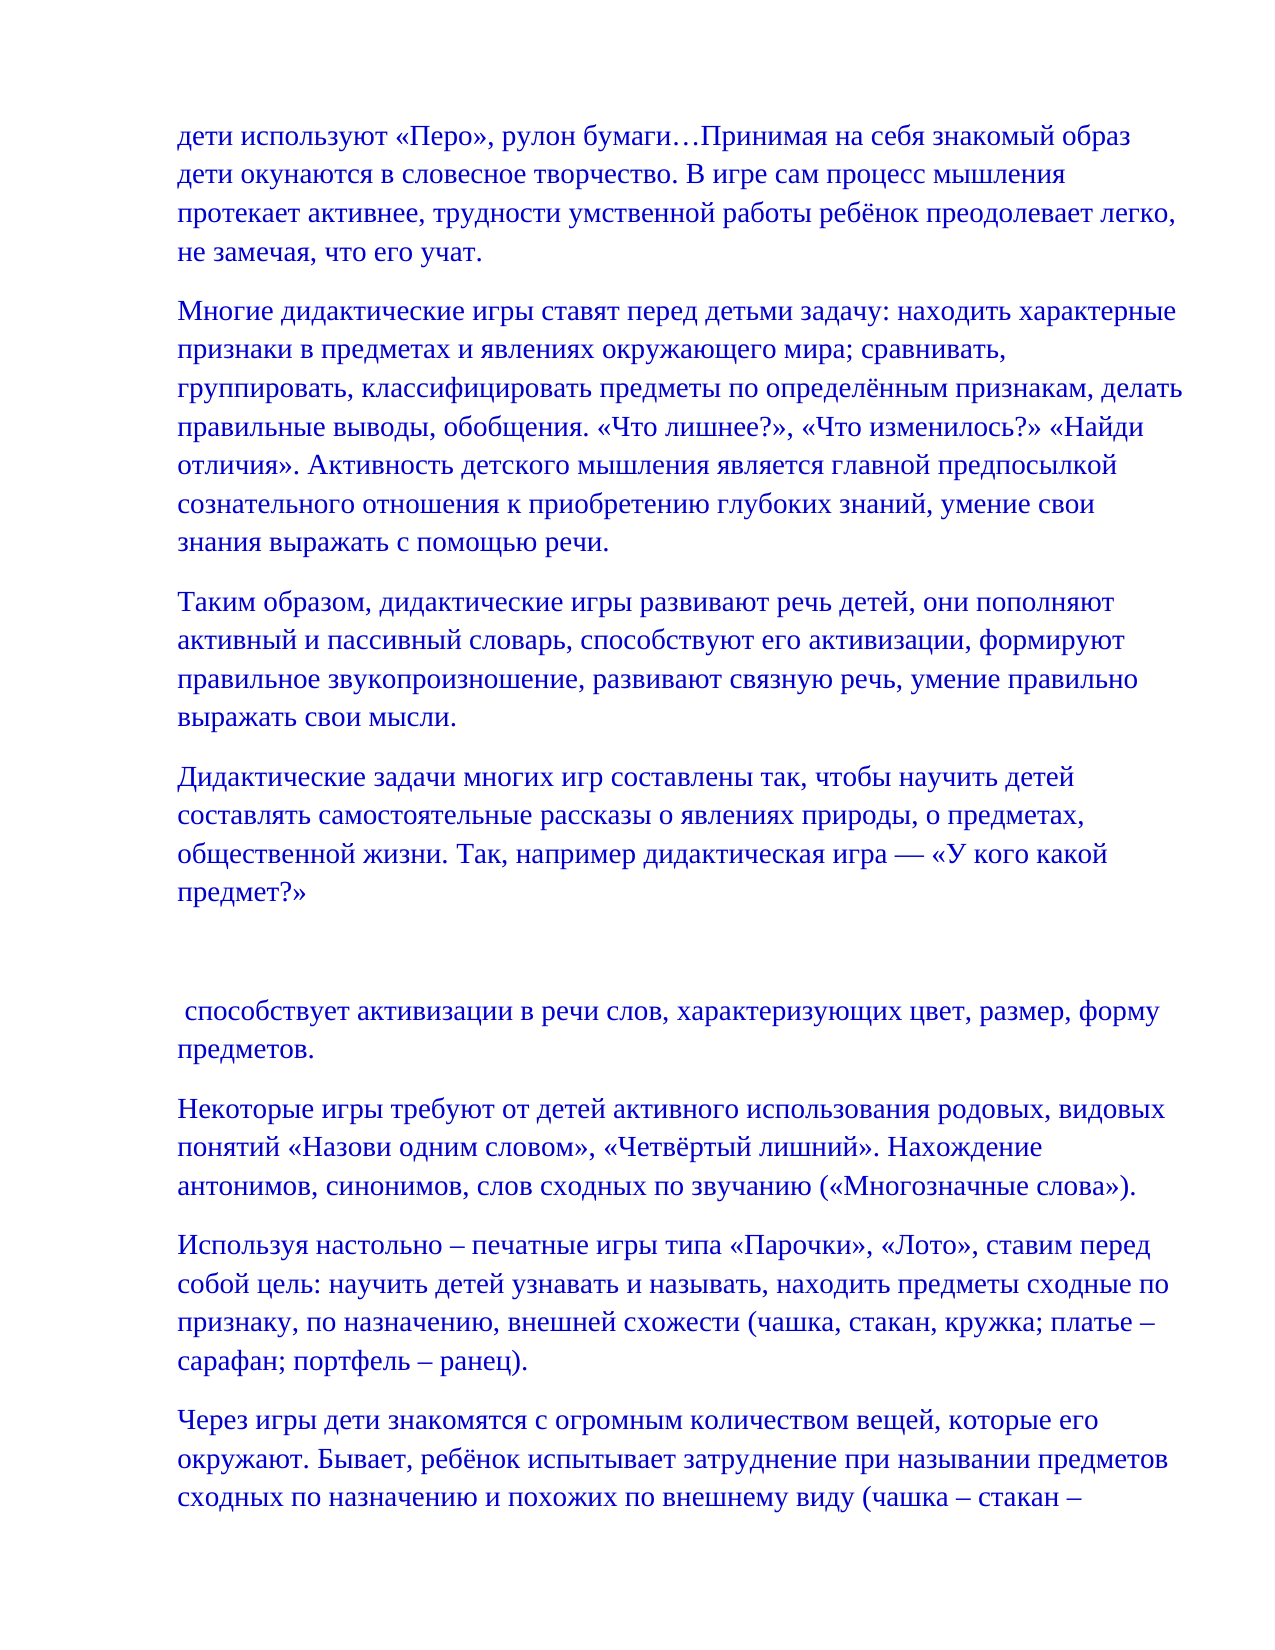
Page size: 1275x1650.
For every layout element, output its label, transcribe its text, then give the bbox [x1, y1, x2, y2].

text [177, 1402, 1186, 1513]
text Многие дидактические игры ставят перед детьми задачу: находить характерные признаки в предметах и явлениях окружающего мира; сравнивать, группировать, классифицировать предметы по определённым признакам, делать правильные выводы, обобщения. «Что лишнее?», «Что изменилось?» «Найди отличия». Активность детского мышления является главной предпосылкой сознательного отношения к приобретению глубоких знаний, умение свои знания выражать с помощью речи. [177, 293, 1186, 558]
text Используя настольно – печатные игры типа «Парочки», «Лото», ставим перед собой цель: научить детей узнавать и называть, находить предметы сходные по признаку, по назначению, внешней схожести (чашка, стакан, кружка; платье – сарафан; портфель – ранец). [177, 1227, 1186, 1377]
text способствует активизации в речи слов, характеризующих цвет, размер, форму предметов. [177, 993, 1186, 1065]
text Таким образом, дидактические игры развивают речь детей, они пополняют активный и пассивный словарь, способствуют его активизации, формируют правильное звукопроизношение, развивают связную речь, умение правильно выражать свои мысли. [177, 584, 1186, 733]
text Дидактические задачи многих игр составлены так, чтобы научить детей составлять самостоятельные рассказы о явлениях природы, о предметах, общественной жизни. Так, например дидактическая игра — «У кого какой предмет?» [177, 759, 1186, 908]
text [177, 118, 1186, 267]
text Некоторые игры требуют от детей активного использования родовых, видовых понятий «Назови одним словом», «Четвёртый лишний». Нахождение антонимов, синонимов, слов сходных по звучанию («Многозначные слова»). [177, 1091, 1186, 1202]
